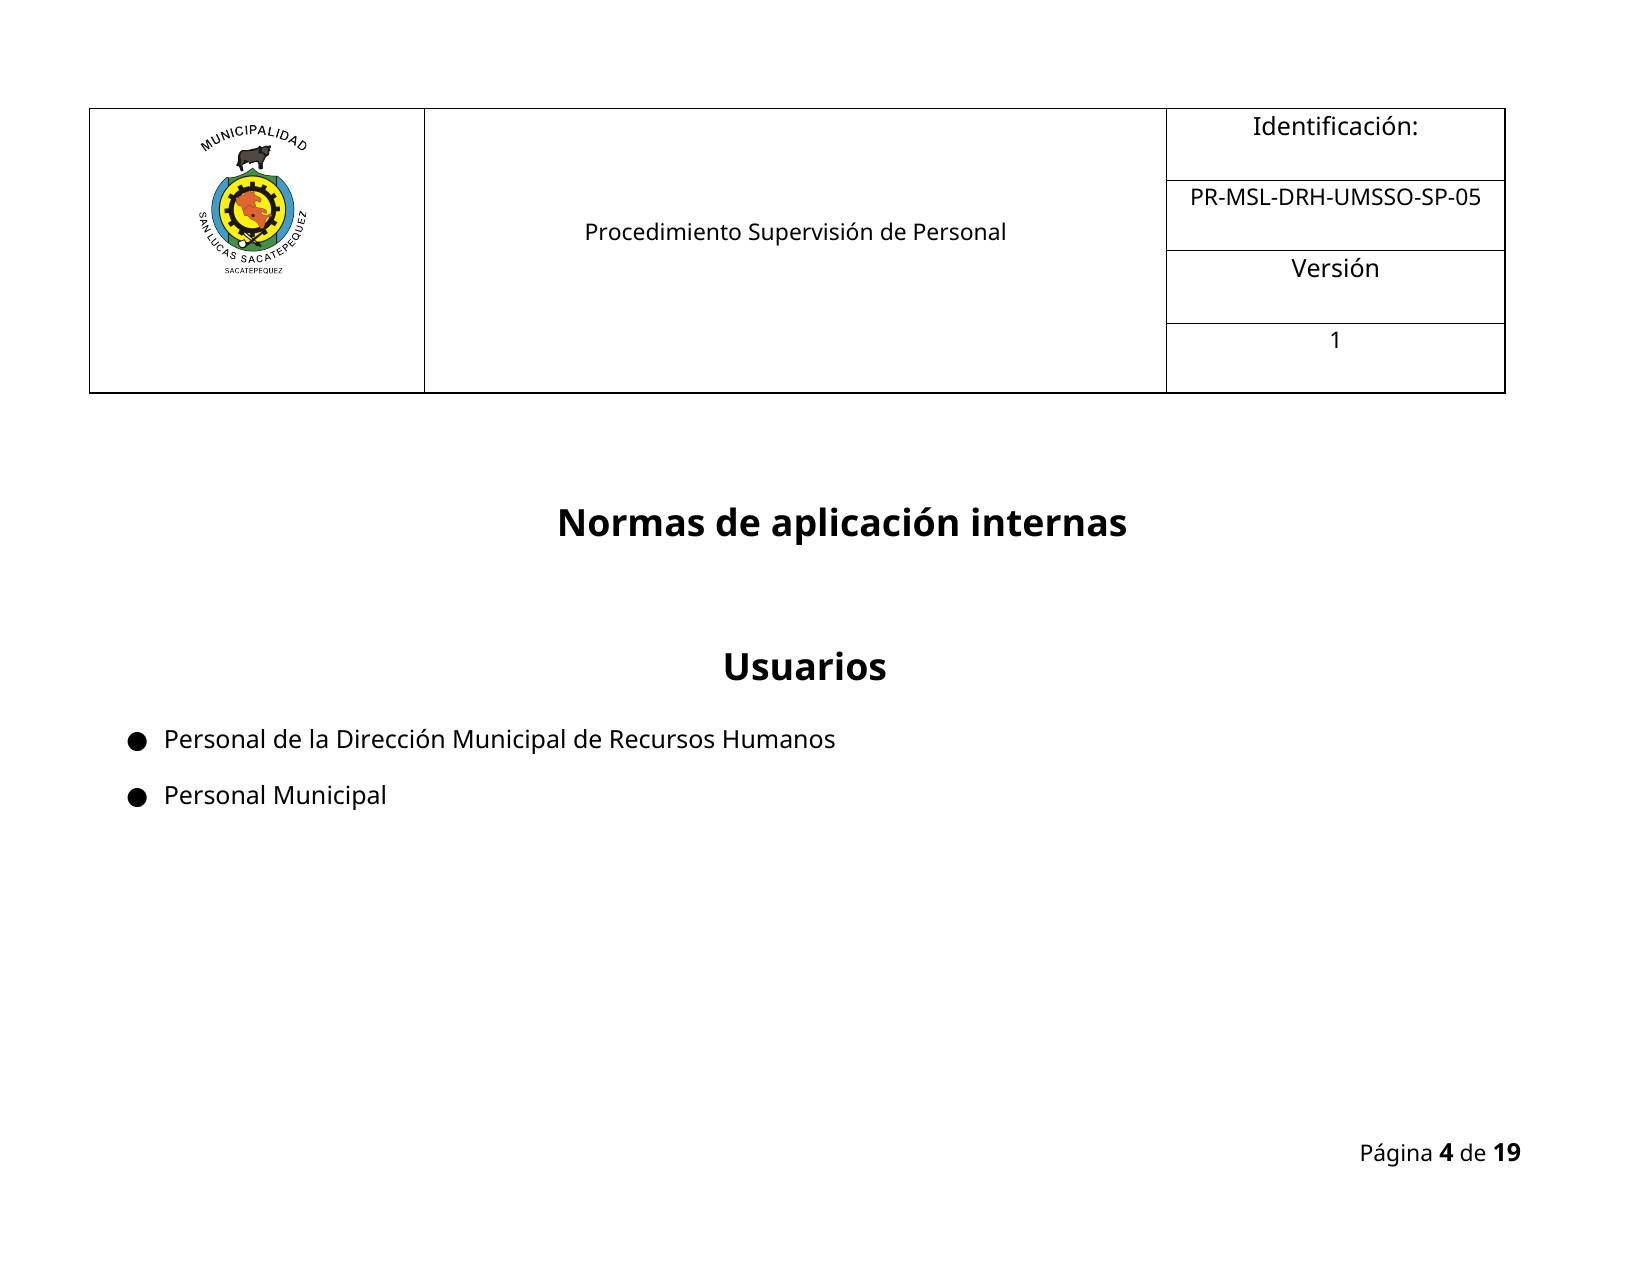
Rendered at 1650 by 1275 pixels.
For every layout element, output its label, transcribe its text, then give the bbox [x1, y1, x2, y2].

list Personal de la Dirección Municipal de Recursos Humanos [126, 712, 1521, 763]
text Usuarios [89, 640, 1521, 691]
picture [199, 125, 307, 274]
list Personal Municipal [126, 767, 1521, 818]
text Normas de aplicación internas [164, 496, 1521, 547]
